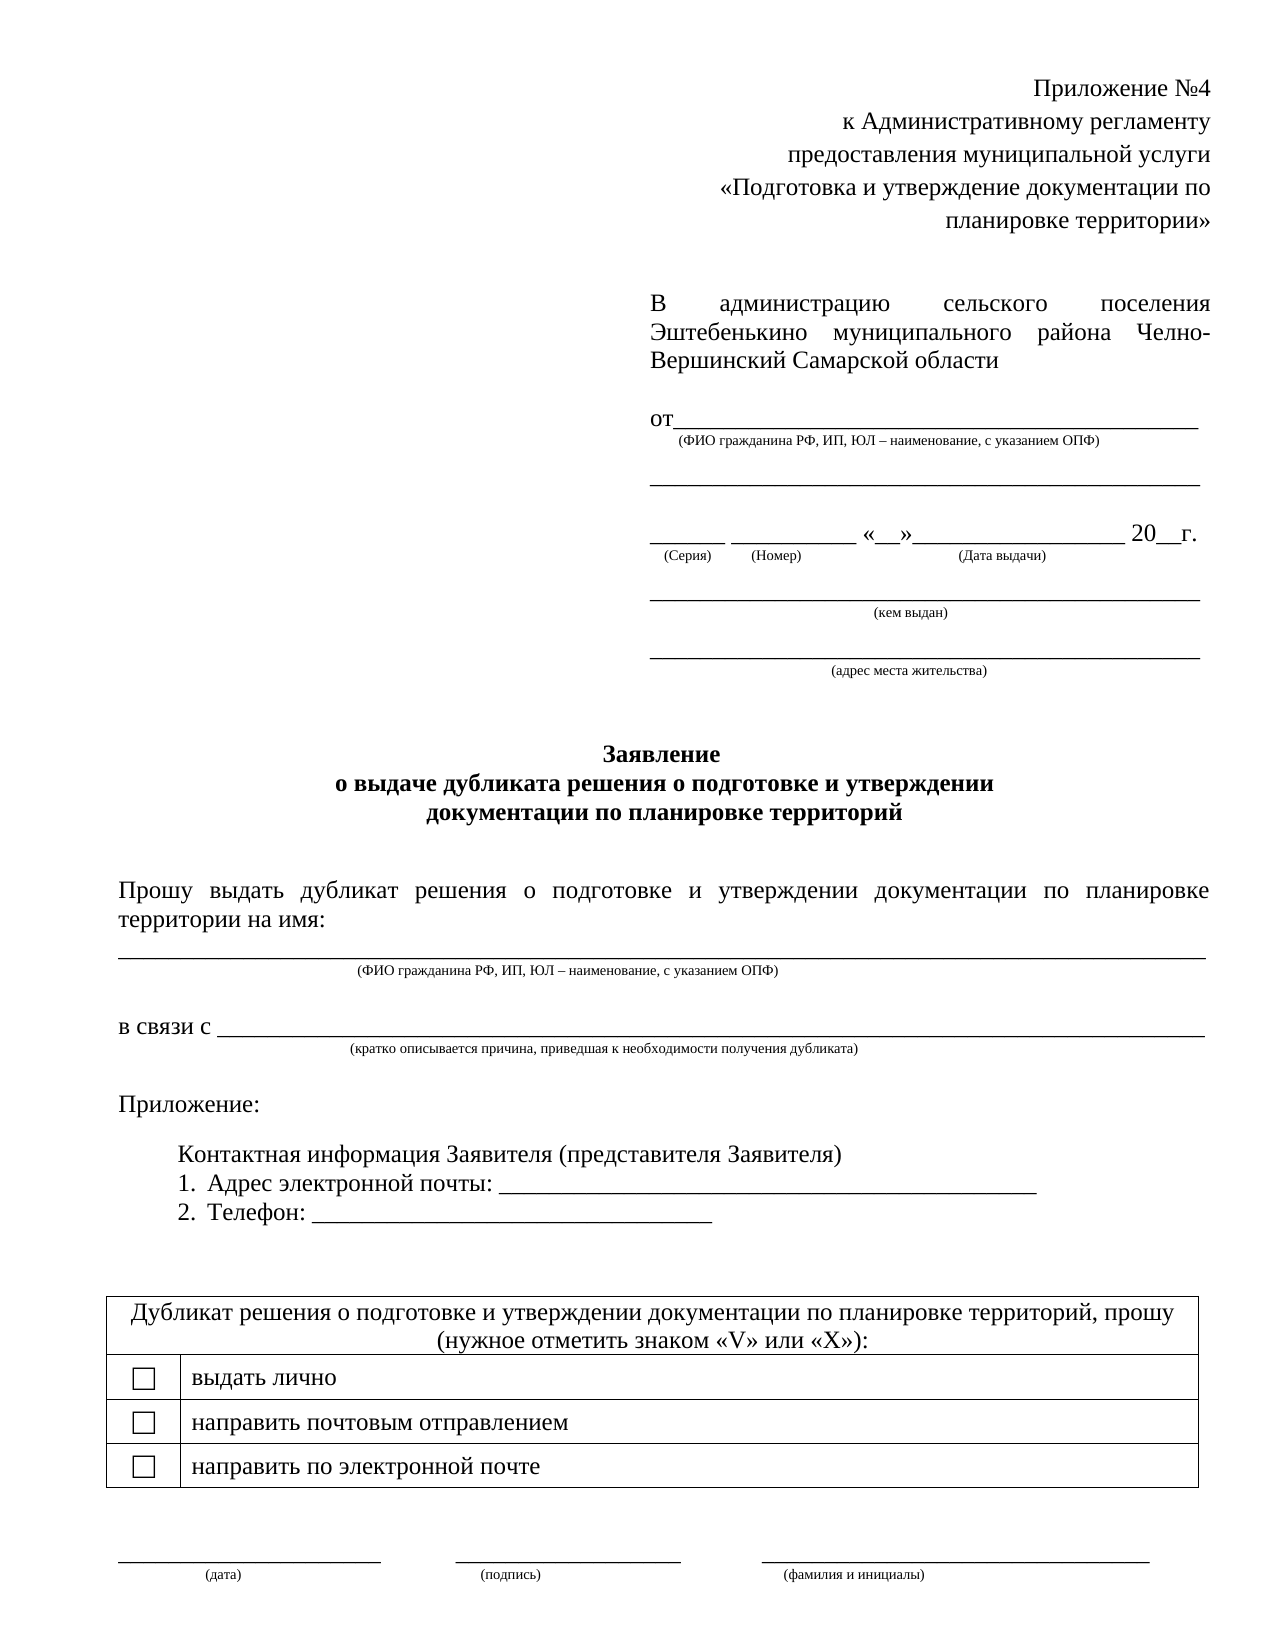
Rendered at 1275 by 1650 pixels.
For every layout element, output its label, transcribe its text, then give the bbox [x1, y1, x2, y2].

table_header Дубликат решения о подготовке и утверждении документации по планировке территорий, прошу (нужное отметить знаком «V» или «Х»): [107, 1297, 1198, 1354]
text ____________________________________________ [650, 576, 1211, 604]
text Заявление о выдаче дубликата решения о подготовке и утверждении [118, 739, 1211, 797]
table_cell □ [107, 1444, 180, 1487]
text документации по планировке территорий [118, 797, 1211, 826]
text _______________________________________________________________________________________ (ФИО гражданина РФ, ИП, ЮЛ – наименование, с указанием ОПФ) [118, 933, 1211, 990]
table_cell выдать лично [181, 1355, 1198, 1398]
list Телефон: ________________________________ [177, 1197, 1211, 1225]
text Приложение: [118, 1089, 1211, 1118]
text (адрес места жительства) [650, 662, 1211, 691]
text ____________________________________________ [650, 461, 1211, 489]
table_cell направить почтовым отправлением [181, 1400, 1198, 1443]
text (ФИО гражданина РФ, ИП, ЮЛ – наименование, с указанием ОПФ) [650, 432, 1211, 461]
list Адрес электронной почты: ___________________________________________ [177, 1168, 1211, 1197]
text В администрацию сельского поселения Эштебенькино муниципального района Челно-Вершинский Самарской области [650, 288, 1211, 374]
table_cell □ [107, 1400, 180, 1443]
text (кем выдан) [650, 604, 1211, 633]
text в связи с _______________________________________________________________________________ [118, 1011, 1211, 1040]
text _____________________ __________________ _______________________________ (дата) (подпись) (фамилия и инициалы) [118, 1537, 1211, 1595]
table_cell направить по электронной почте [181, 1444, 1198, 1487]
text Приложение №4 к Административному регламенту предоставления муниципальной услуги «Подготовка и утверждение документации по планировке территории» [699, 73, 1211, 234]
text (Серия) (Номер) (Дата выдачи) [650, 547, 1211, 576]
text (кратко описывается причина, приведшая к необходимости получения дубликата) [118, 1040, 1211, 1069]
text от__________________________________________ [650, 403, 1211, 432]
table_cell □ [107, 1355, 180, 1398]
text Прошу выдать дубликат решения о подготовке и утверждении документации по планировке территории на имя: [118, 875, 1211, 933]
text Контактная информация Заявителя (представителя Заявителя) [177, 1139, 1211, 1168]
text ______ __________ «__»_________________ 20__г. [650, 518, 1211, 547]
text ____________________________________________ [650, 633, 1211, 662]
